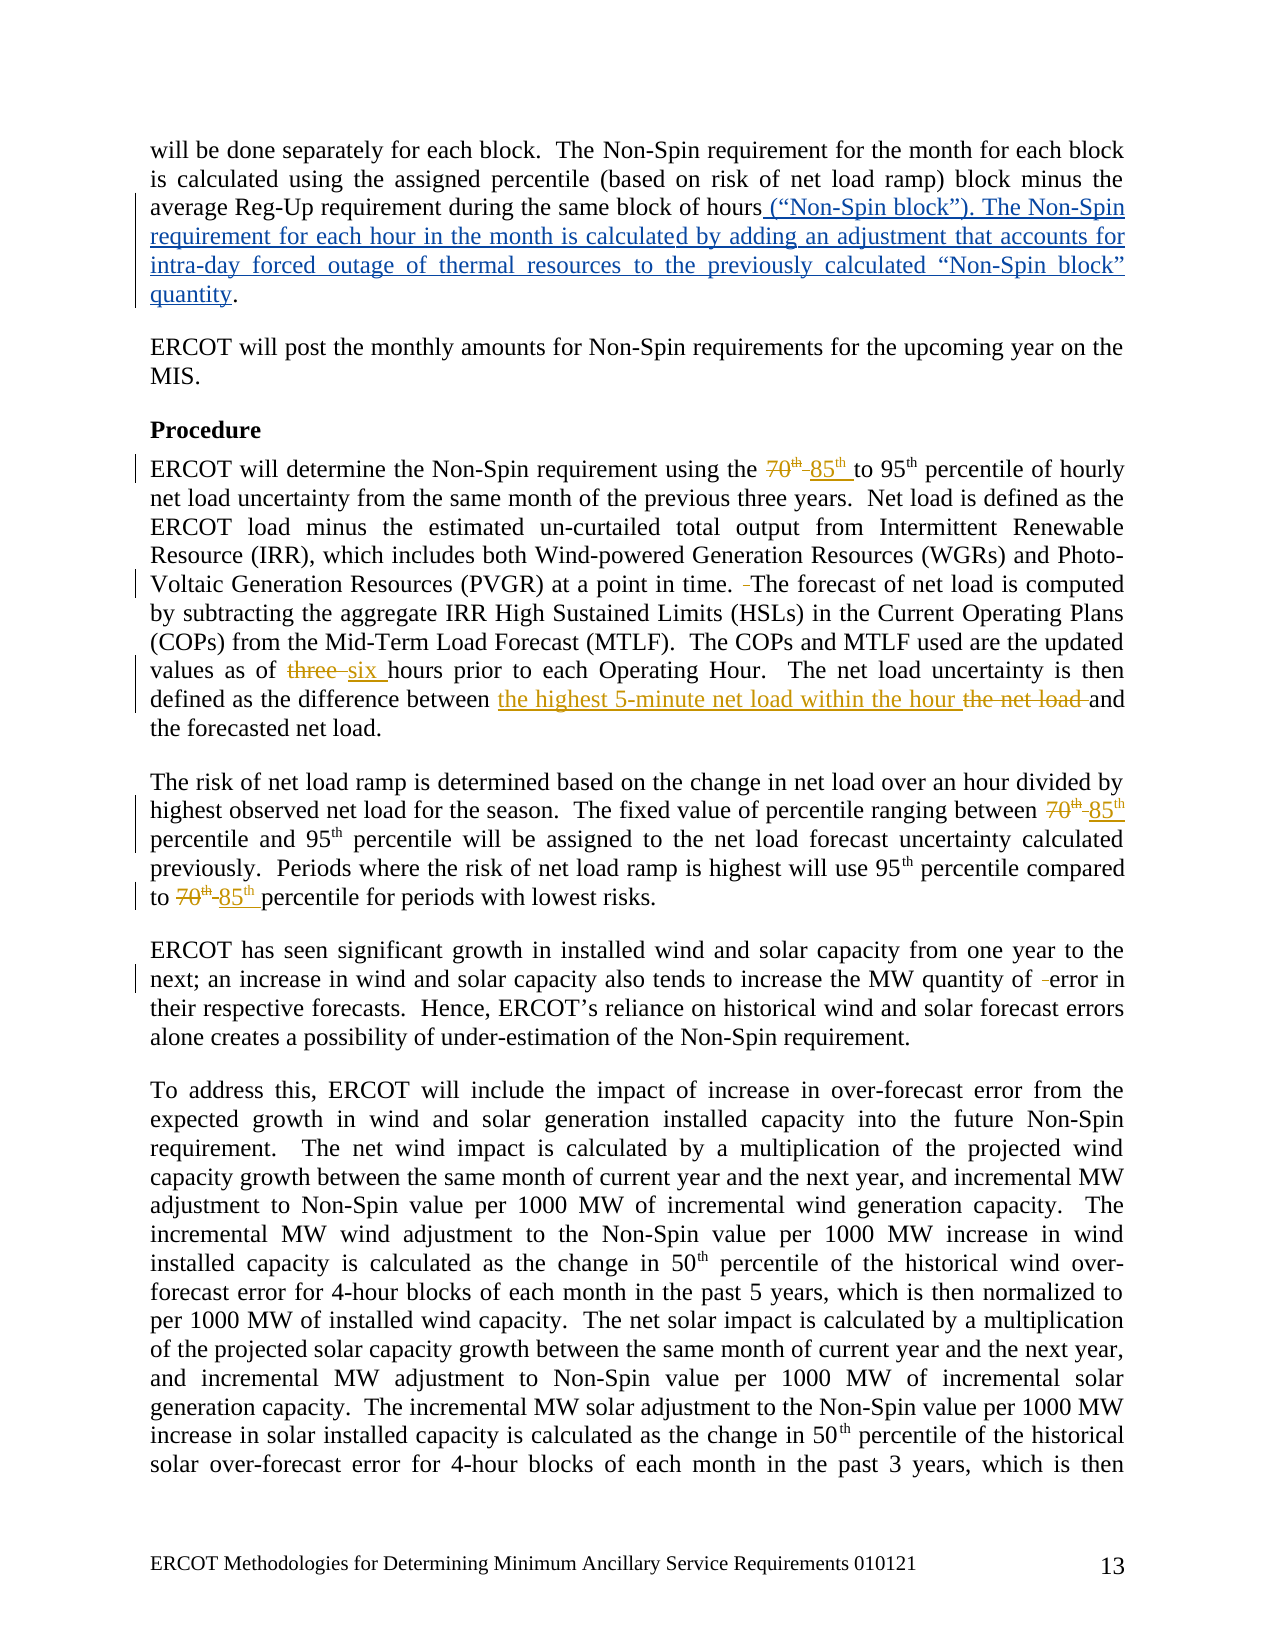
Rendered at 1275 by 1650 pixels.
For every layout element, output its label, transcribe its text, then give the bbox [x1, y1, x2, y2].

subtitle Procedure [150, 415, 1125, 444]
text The risk of net load ramp is determined based on the change in net load over an hour divided by highest observed net load for the season. The fixed value of percentile ranging between percentile and 95th percentile will be assigned to the net load forecast uncertainty calculated previously. Periods where the risk of net load ramp is highest will use 95th percentile compared to percentile for periods with lowest risks. [150, 767, 1125, 910]
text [150, 135, 1125, 246]
text ERCOT will post the monthly amounts for Non-Spin requirements for the upcoming year on the MIS. [150, 332, 1125, 390]
text ERCOT will determine the Non-Spin requirement using the to 95th percentile of hourly net load uncertainty from the same month of the previous three years. Net load is defined as the ERCOT load minus the estimated un-curtailed total output from Intermittent Renewable Resource (IRR), which includes both Wind-powered Generation Resources (WGRs) and Photo-Voltaic Generation Resources (PVGR) at a point in time. The forecast of net load is computed by subtracting the aggregate IRR High Sustained Limits (HSLs) in the Current Operating Plans (COPs) from the Mid-Term Load Forecast (MTLF). The COPs and MTLF used are the updated values as of hours prior to each Operating Hour. The net load uncertainty is then defined as the difference between and the forecasted net load. [150, 454, 1125, 742]
text ERCOT has seen significant growth in installed wind and solar capacity from one year to the next; an increase in wind and solar capacity also tends to increase the MW quantity of error in their respective forecasts. Hence, ERCOT’s reliance on historical wind and solar forecast errors alone creates a possibility of under-estimation of the Non-Spin requirement. [150, 935, 1125, 1050]
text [150, 1075, 1125, 1478]
